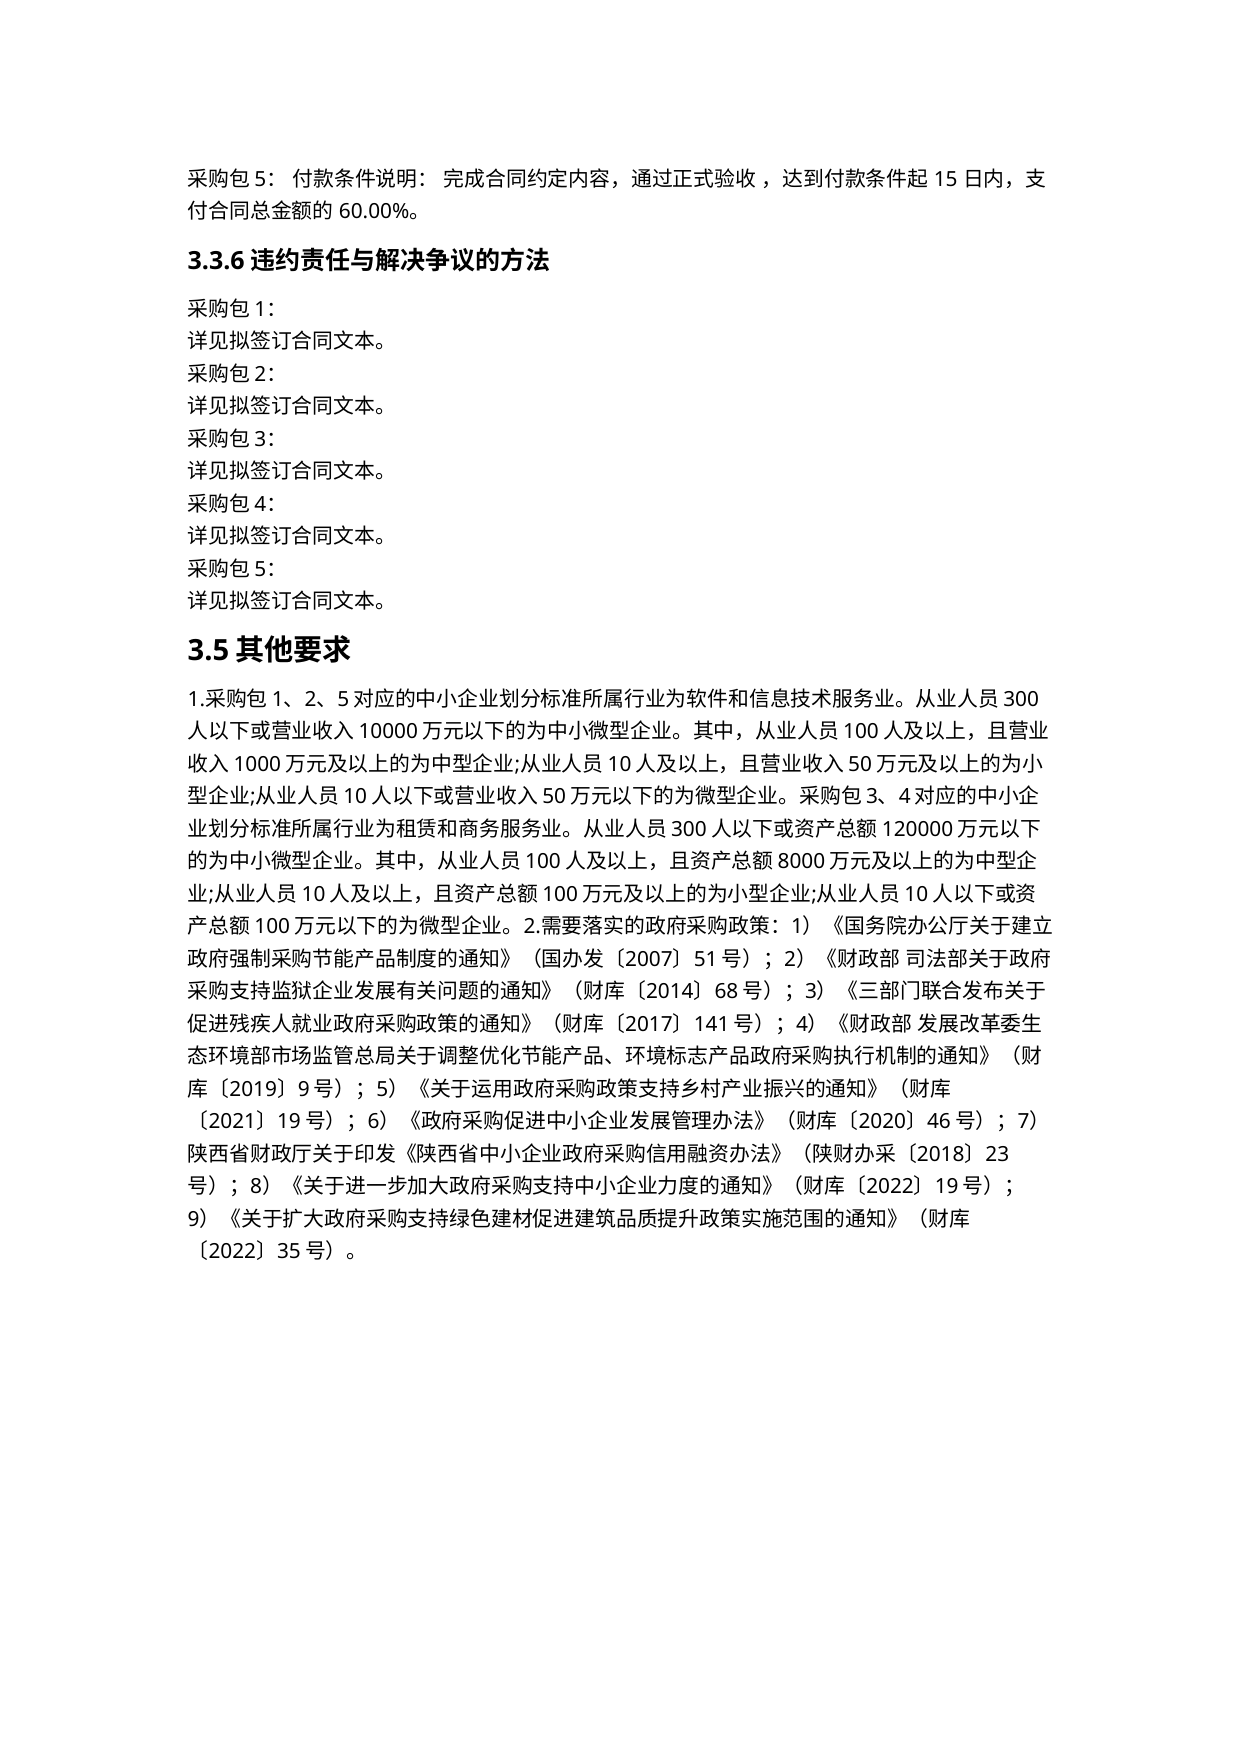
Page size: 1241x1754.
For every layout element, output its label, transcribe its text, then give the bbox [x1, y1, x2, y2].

text 1.采购包1、2、5对应的中小企业划分标准所属行业为软件和信息技术服务业。从业人员300人以下或营业收入10000万元以下的为中小微型企业。其中，从业人员100人及以上，且营业收入1000万元及以上的为中型企业;从业人员10人及以上，且营业收入50万元及以上的为小型企业;从业人员10人以下或营业收入50万元以下的为微型企业。采购包3、4对应的中小企业划分标准所属行业为租赁和商务服务业。从业人员300人以下或资产总额120000万元以下的为中小微型企业。其中，从业人员100人及以上，且资产总额8000万元及以上的为中型企业;从业人员10人及以上，且资产总额100万元及以上的为小型企业;从业人员10人以下或资产总额100万元以下的为微型企业。2.需要落实的政府采购政策：1）《国务院办公厅关于建立政府强制采购节能产品制度的通知》（国办发〔2007〕51号）；2）《财政部 司法部关于政府采购支持监狱企业发展有关问题的通知》（财库〔2014〕68号）；3）《三部门联合发布关于促进残疾人就业政府采购政策的通知》（财库〔2017〕141号）；4）《财政部 发展改革委生态环境部市场监管总局关于调整优化节能产品、环境标志产品政府采购执行机制的通知》（财库〔2019〕9号）；5）《关于运用政府采购政策支持乡村产业振兴的通知》（财库〔2021〕19号）；6）《政府采购促进中小企业发展管理办法》（财库〔2020〕46号）；7）陕西省财政厅关于印发《陕西省中小企业政府采购信用融资办法》（陕财办采〔2018〕23号）；8）《关于进一步加大政府采购支持中小企业力度的通知》（财库〔2022〕19号）；9）《关于扩大政府采购支持绿色建材促进建筑品质提升政策实施范围的通知》（财库〔2022〕35号）。 [187, 682, 1053, 1267]
text 采购包5： [187, 552, 1053, 584]
text 3.3.6违约责任与解决争议的方法 [187, 227, 1053, 292]
text 详见拟签订合同文本。 [187, 519, 1053, 552]
text 详见拟签订合同文本。 [187, 389, 1053, 422]
text 3.5其他要求 [187, 617, 1053, 682]
text 采购包3： [187, 422, 1053, 454]
text 采购包4： [187, 487, 1053, 519]
text 采购包2： [187, 357, 1053, 389]
text 详见拟签订合同文本。 [187, 584, 1053, 617]
text 采购包1： [187, 292, 1053, 324]
text 采购包5： 付款条件说明： 完成合同约定内容，通过正式验收 ，达到付款条件起 15 日内，支付合同总金额的 60.00%。 [187, 162, 1053, 227]
text 详见拟签订合同文本。 [187, 324, 1053, 357]
text 详见拟签订合同文本。 [187, 454, 1053, 487]
